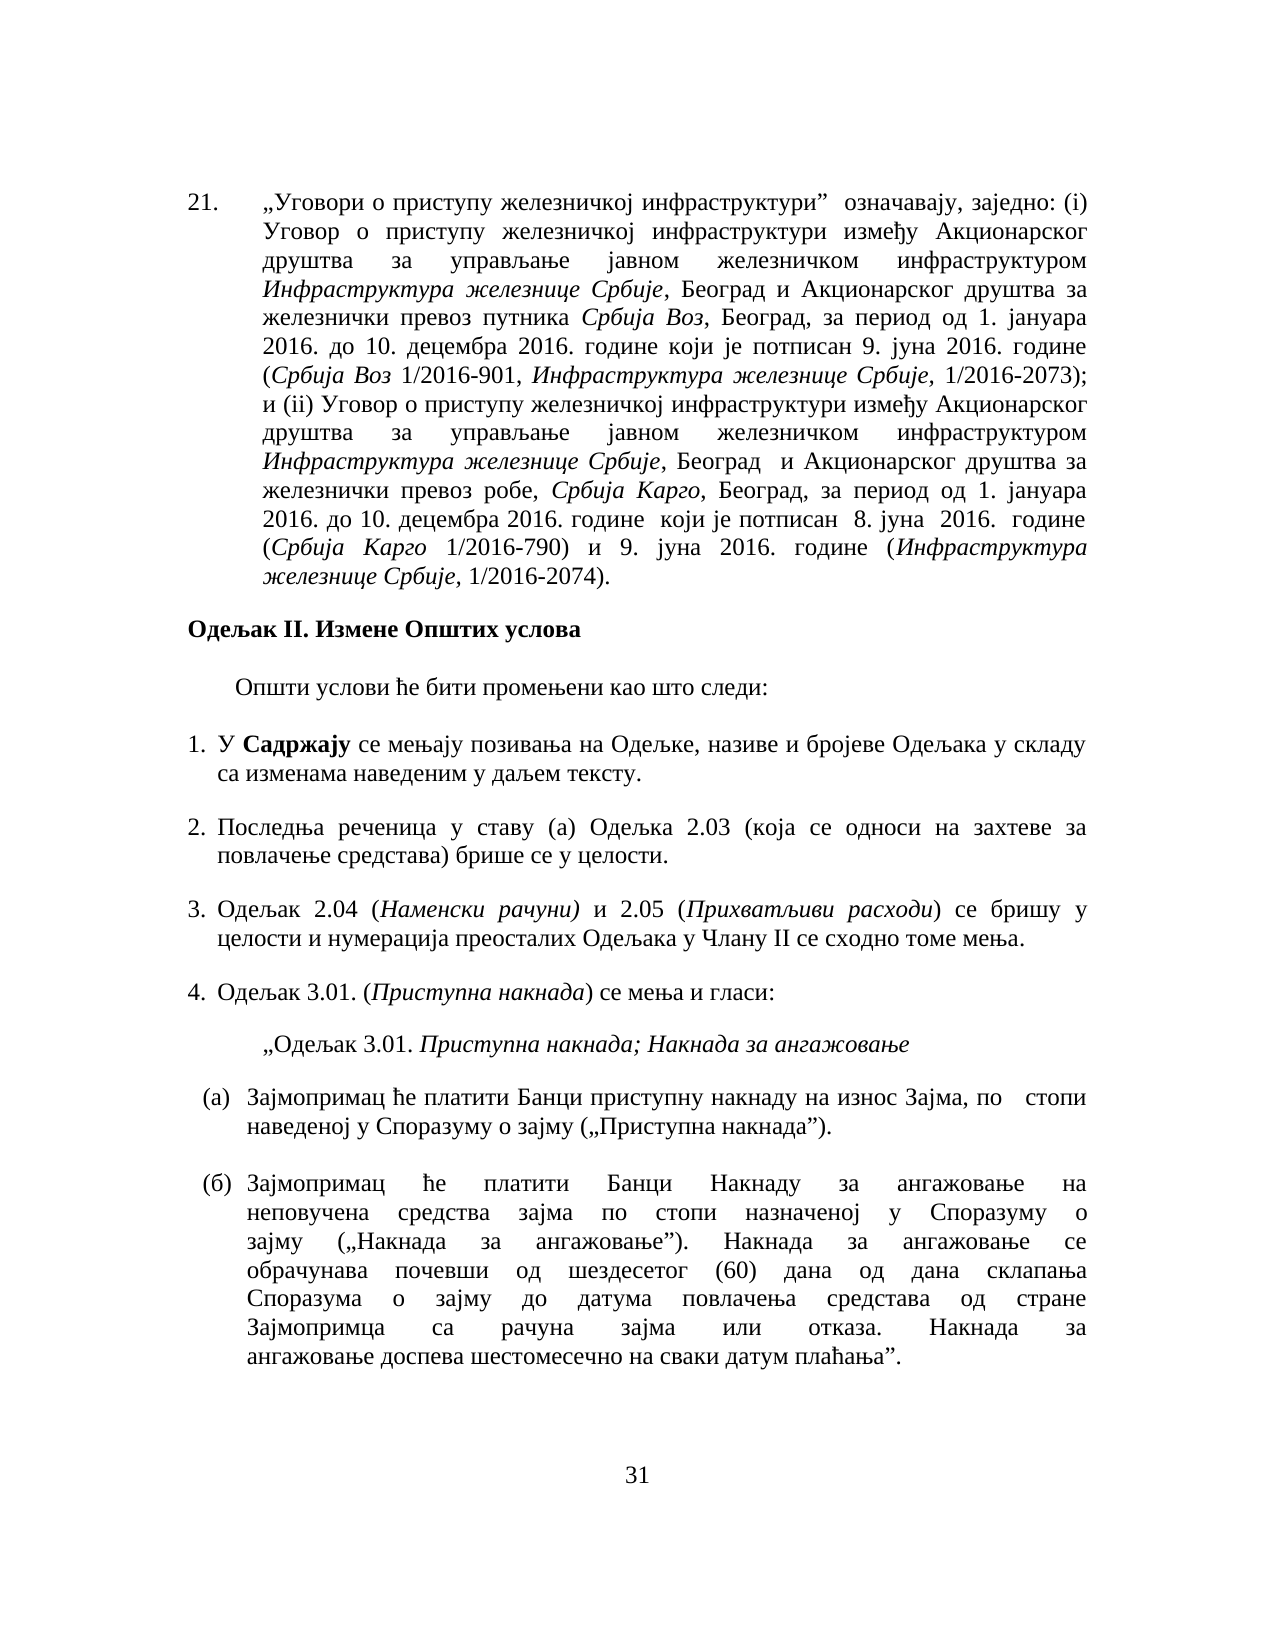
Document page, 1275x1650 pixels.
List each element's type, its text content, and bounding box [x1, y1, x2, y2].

text 4. Одељак 3.01. (Приступна накнада) се мења и гласи: [187, 977, 1087, 1005]
text „Одељак 3.01. Приступна накнада; Накнада за ангажовање [262, 1029, 1087, 1058]
list „Уговори о приступу железничкој инфраструктури” означавају, заједно: (i) Уговор о приступу железничкој инфраструктури између Акционарског друштва за управљање јавном железничком инфраструктуром Инфраструктура железнице Србије, Београд и Акционарског друштва за железнички превоз путника Србија Воз, Београд, за период од 1. јануара 2016. до 10. децембра 2016. године који је потписан 9. јуна 2016. године (Србија Воз 1/2016-901, Инфраструктура железнице Србије, 1/2016-2073); и (ii) Уговор о приступу железничкој инфраструктури између Акционарског друштва за управљање јавном железничком инфраструктуром Инфраструктура железнице Србије, Београд и Акционарског друштва за железнички превоз робе, Србија Карго, Београд, за период од 1. јануара 2016. до 10. децембра 2016. године који је потписан 8. јуна 2016. године (Србија Карго 1/2016-790) и 9. јуна 2016. године (Инфраструктура железнице Србије, 1/2016-2074). [187, 187, 1087, 590]
text (б) Зајмопримац ће платити Банци Накнаду за ангажовање на неповучена средства зајма по стопи назначеној у Споразуму о зајму („Накнада за ангажовање”). Накнада за ангажовање се обрачунава почевши од шездесетог (60) дана од дана склапања Споразума о зајму до датума повлачења средстава од стране Зајмопримца са рачуна зајма или отказа. Накнада за ангажовање доспева шестомесечно на сваки датум плаћања”. [202, 1168, 1087, 1370]
text Општи услови ће бити промењени као што следи: [187, 672, 1087, 700]
text Одељак II. Измене Општих услова [187, 614, 1087, 643]
text 3. Одељак 2.04 (Наменски рачуни) и 2.05 (Прихватљиви расходи) се бришу у цeлости и нумерација прeосталих Одeљака у Члану II сe сходно томe мeња. [187, 894, 1087, 952]
list У Садржају се мењају позивања на Одељке, називе и бројеве Одељака у складу са измeнама навeдeним у даљeм тeксту. [187, 729, 1087, 787]
list Зајмопримац ће платити Банци приступну накнаду на износ Зајма, по стопи наведеној у Споразуму о зајму („Приступна накнада”). [202, 1082, 1087, 1140]
text 2. Последња реченица у ставу (a) Одељка 2.03 (која се односи на захтеве за повлачење средстава) брише се у целости. [187, 812, 1087, 869]
